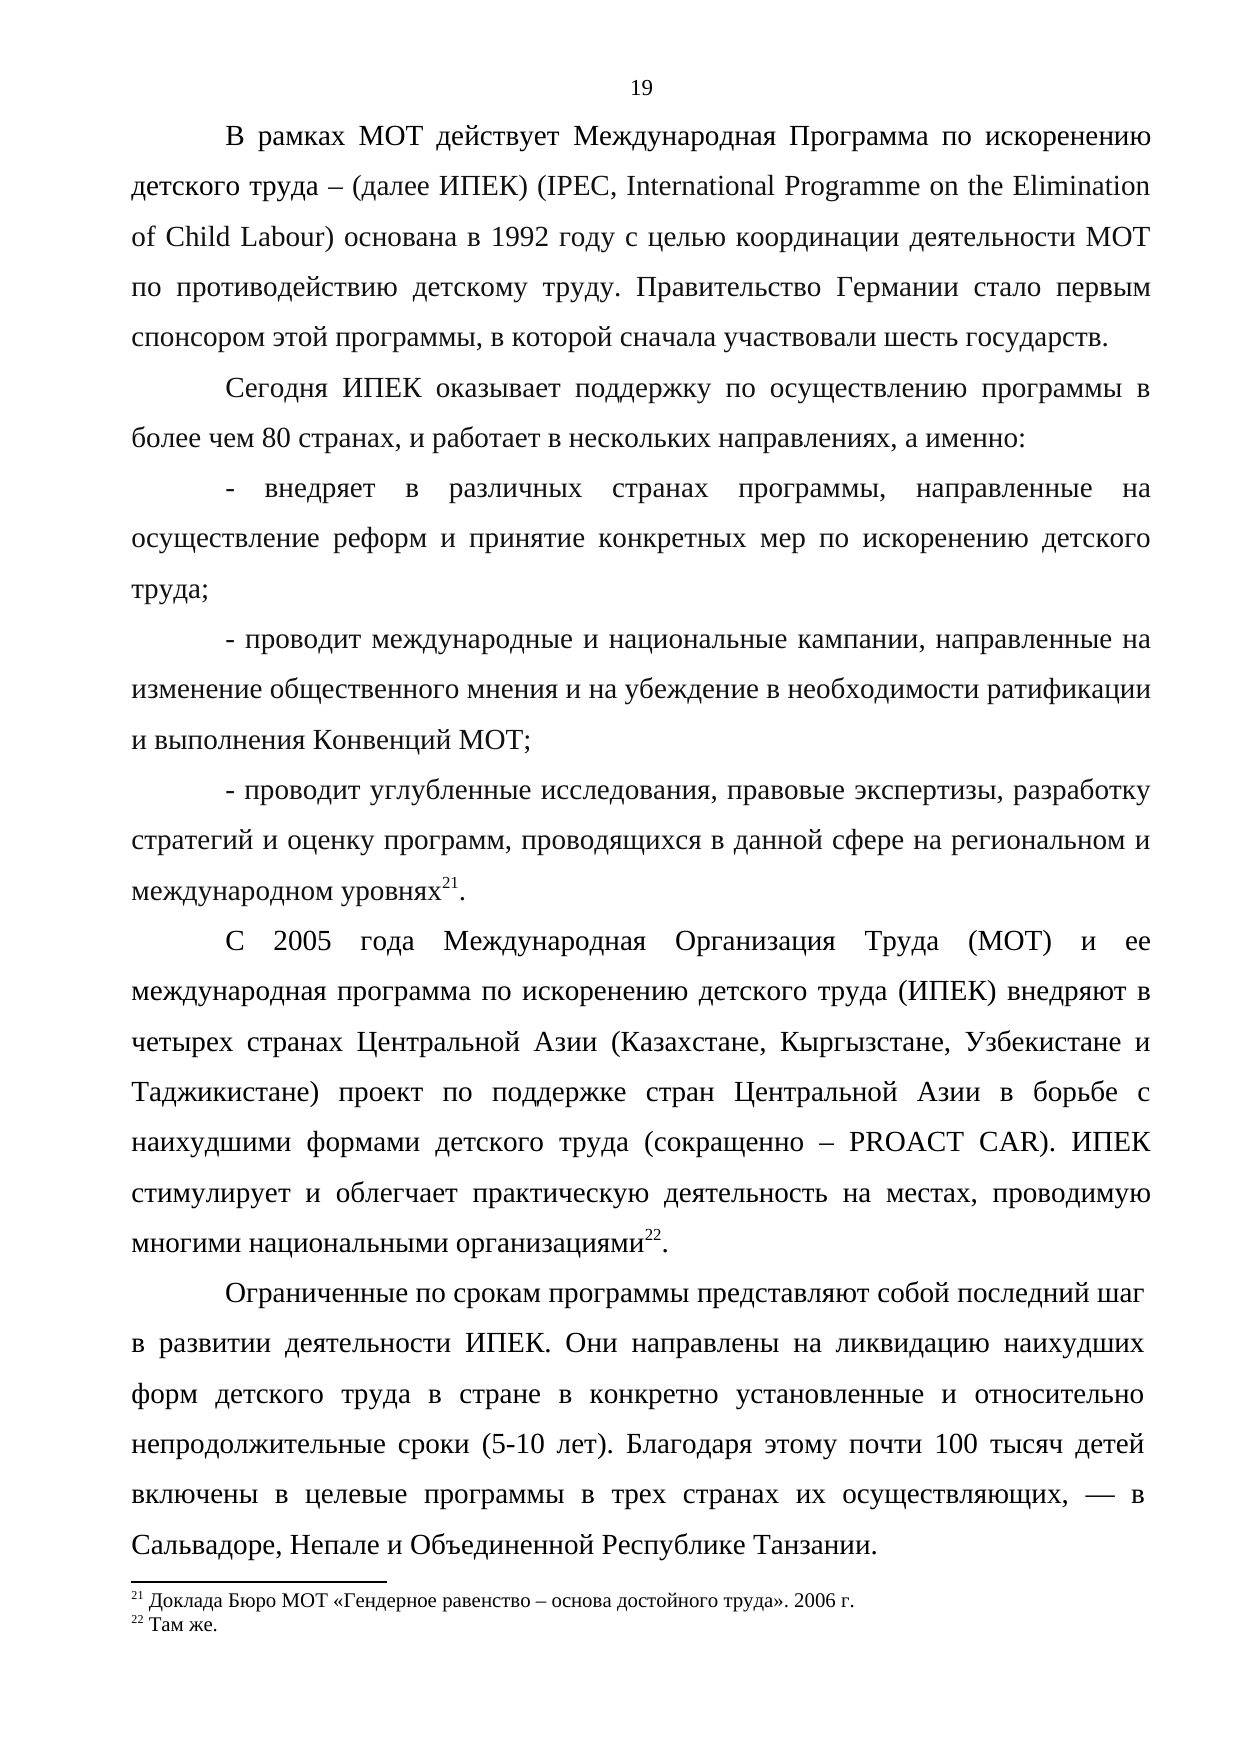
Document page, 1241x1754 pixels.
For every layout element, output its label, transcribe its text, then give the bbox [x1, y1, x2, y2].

text - проводит международные и национальные кампании, направленные на изменение общественного мнения и на убеждение в необходимости ратификации и выполнения Конвенций МОТ; [131, 621, 1152, 755]
text Сегодня ИПЕК оказывает поддержку по осуществлению программы в более чем 80 странах, и работает в нескольких направлениях, а именно: [131, 370, 1152, 453]
text Ограниченные по срокам программы представляют собой последний шаг в развитии деятельности ИПЕК. Они направлены на ликвидацию наихудших форм детского труда в стране в конкретно установленные и относительно непродолжительные сроки (5-10 лет). Благодаря этому почти 100 тысяч детей включены в целевые программы в трех странах их осуществляющих, — в Сальвадоре, Непале и Объединенной Республике Танзании. [131, 1275, 1146, 1560]
text - внедряет в различных странах программы, направленные на осуществление реформ и принятие конкретных мер по искоренению детского труда; [131, 470, 1152, 604]
text В рамках МОТ действует Международная Программа по искоренению детского труда – (далее ИПЕК) (IPEC, International Programme on the Elimination of Child Labour) основана в 1992 году с целью координации деятельности МОТ по противодействию детскому труду. Правительство Германии стало первым спонсором этой программы, в которой сначала участвовали шесть государств. [131, 118, 1152, 353]
text С 2005 года Международная Организация Труда (МОТ) и ее международная программа по искоренению детского труда (ИПЕК) внедряют в четырех странах Центральной Азии (Казахстане, Кыргызстане, Узбекистане и Таджикистане) проект по поддержке стран Центральной Азии в борьбе с наихудшими формами детского труда (сокращенно – PROACT CAR). ИПЕК стимулирует и облегчает практическую деятельность на местах, проводимую многими национальными организациями. [131, 923, 1152, 1258]
text - проводит углубленные исследования, правовые экспертизы, разработку стратегий и оценку программ, проводящихся в данной сфере на региональном и международном уровнях. [131, 772, 1152, 906]
